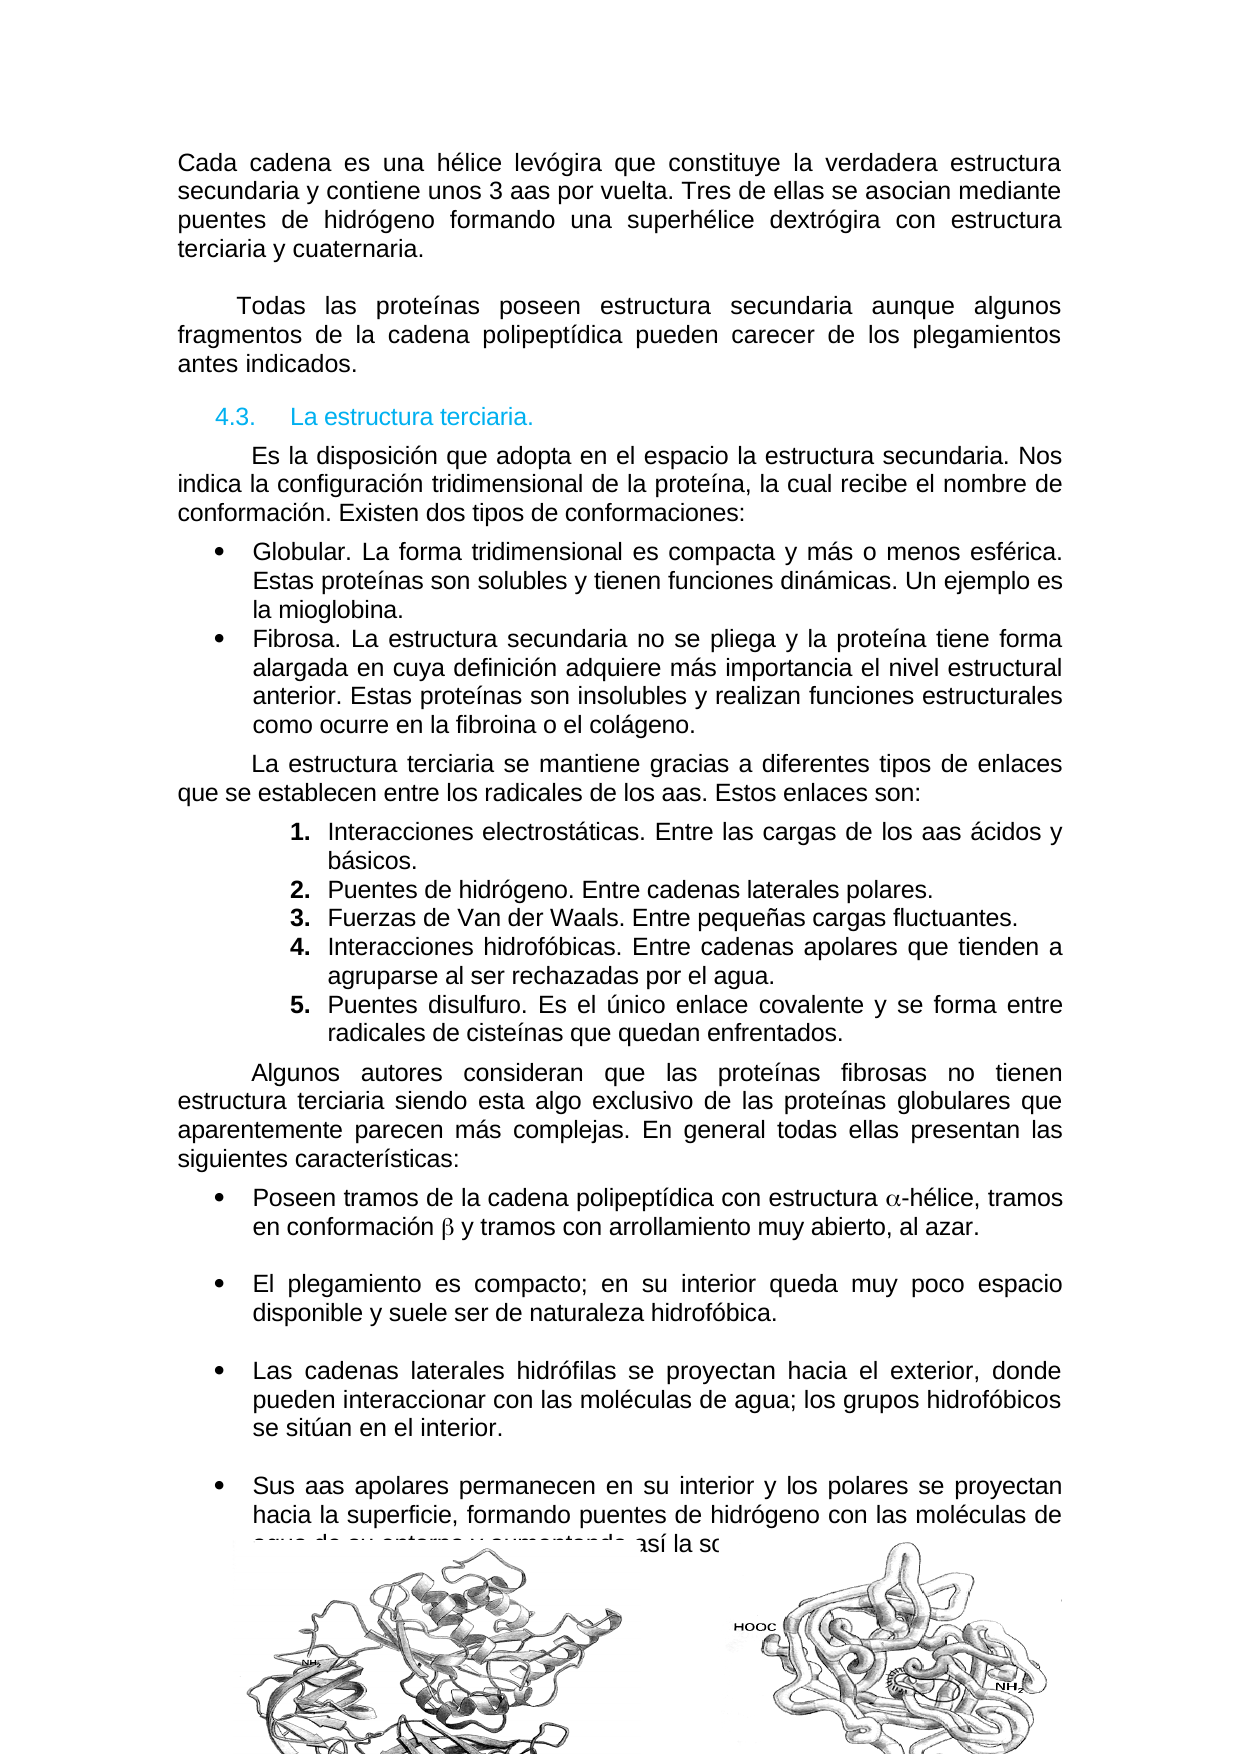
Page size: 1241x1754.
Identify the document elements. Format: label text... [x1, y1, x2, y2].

list Interacciones electrostáticas. Entre las cargas de los aas ácidos y básicos. [290, 817, 1063, 875]
picture [718, 1533, 1061, 1754]
list Poseen tramos de la cadena polipeptídica con estructura -hélice, tramos en conformación y tramos con arrollamiento muy abierto, al azar. [215, 1183, 1063, 1241]
list Fuerzas de Van der Waals. Entre pequeñas cargas fluctuantes. [290, 903, 1063, 932]
text Cada cadena es una hélice levógira que constituye la verdadera estructura secundaria y contiene unos 3 aas por vuelta. Tres de ellas se asocian mediante puentes de hidrógeno formando una superhélice dextrógira con estructura terciaria y cuaternaria. [177, 148, 1063, 263]
text Algunos autores consideran que las proteínas fibrosas no tienen estructura terciaria siendo esta algo exclusivo de las proteínas globulares que aparentemente parecen más complejas. En general todas ellas presentan las siguientes características: [177, 1058, 1063, 1173]
list Fibrosa. La estructura secundaria no se pliega y la proteína tiene forma alargada en cuya definición adquiere más importancia el nivel estructural anterior. Estas proteínas son insolubles y realizan funciones estructurales como ocurre en la fibroina o el colágeno. [215, 624, 1063, 739]
list El plegamiento es compacto; en su interior queda muy poco espacio disponible y suele ser de naturaleza hidrofóbica. [215, 1269, 1063, 1327]
picture [232, 1540, 641, 1754]
list Sus aas apolares permanecen en su interior y los polares se proyectan hacia la superficie, formando puentes de hidrógeno con las moléculas de agua de su entorno y aumentando así la solubilidad. [215, 1471, 1063, 1557]
list Puentes de hidrógeno. Entre cadenas laterales polares. [290, 875, 1063, 903]
list Globular. La forma tridimensional es compacta y más o menos esférica. Estas proteínas son solubles y tienen funciones dinámicas. Un ejemplo es la mioglobina. [215, 537, 1063, 624]
list La estructura terciaria. [215, 402, 1063, 430]
list Puentes disulfuro. Es el único enlace covalente y se forma entre radicales de cisteínas que quedan enfrentados. [290, 990, 1063, 1047]
text Es la disposición que adopta en el espacio la estructura secundaria. Nos indica la configuración tridimensional de la proteína, la cual recibe el nombre de conformación. Existen dos tipos de conformaciones: [177, 441, 1063, 527]
list Interacciones hidrofóbicas. Entre cadenas apolares que tienden a agruparse al ser rechazadas por el agua. [290, 932, 1063, 990]
list Las cadenas laterales hidrófilas se proyectan hacia el exterior, donde pueden interaccionar con las moléculas de agua; los grupos hidrofóbicos se sitúan en el interior. [215, 1356, 1063, 1442]
text La estructura terciaria se mantiene gracias a diferentes tipos de enlaces que se establecen entre los radicales de los aas. Estos enlaces son: [177, 749, 1063, 807]
text Todas las proteínas poseen estructura secundaria aunque algunos fragmentos de la cadena polipeptídica pueden carecer de los plegamientos antes indicados. [177, 291, 1063, 378]
